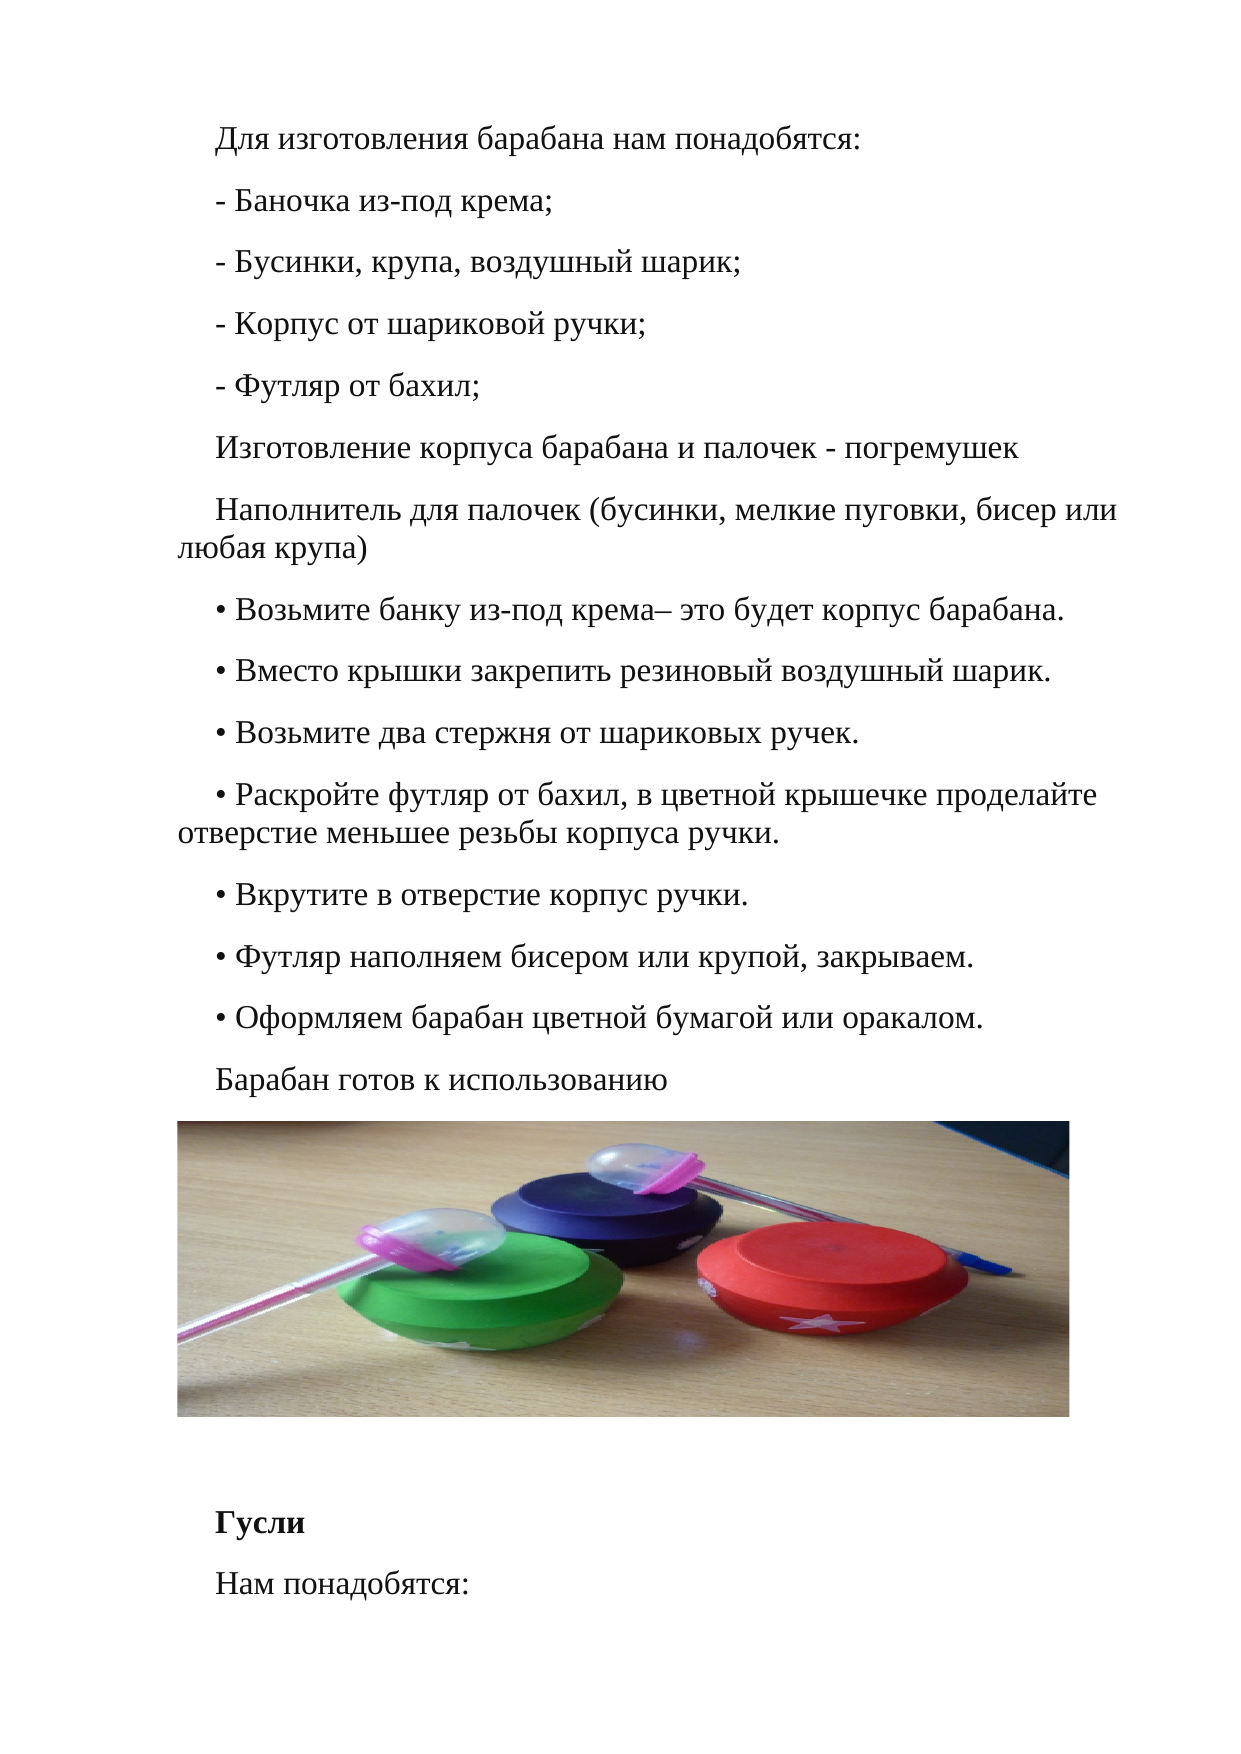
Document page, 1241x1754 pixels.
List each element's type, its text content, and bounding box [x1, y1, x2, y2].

text Изготовление корпуса барабана и палочек - погремушек [177, 427, 1152, 465]
text • Оформляем барабан цветной бумагой или оракалом. [177, 998, 1152, 1036]
text • Возьмите банку из-под крема– это будет корпус барабана. [177, 589, 1152, 627]
text Наполнитель для палочек (бусинки, мелкие пуговки, бисер или любая крупа) [177, 489, 1152, 565]
text Нам понадобятся: [177, 1564, 1152, 1602]
text • Возьмите два стержня от шариковых ручек. [177, 712, 1152, 751]
text • Вкрутите в отверстие корпус ручки. [177, 874, 1152, 913]
text • Вместо крышки закрепить резиновый воздушный шарик. [177, 651, 1152, 689]
text - Корпус от шариковой ручки; [177, 303, 1152, 342]
picture [177, 1121, 1070, 1417]
text - Футляр от бахил; [177, 365, 1152, 403]
text Гусли [177, 1502, 1152, 1540]
text - Баночка из-под крема; [177, 180, 1152, 218]
text Для изготовления барабана нам понадобятся: [177, 118, 1152, 156]
text • Футляр наполняем бисером или крупой, закрываем. [177, 936, 1152, 974]
text - Бусинки, крупа, воздушный шарик; [177, 242, 1152, 280]
text Барабан готов к использованию [177, 1059, 1152, 1098]
text • Раскройте футляр от бахил, в цветной крышечке проделайте отверстие меньшее резьбы корпуса ручки. [177, 774, 1152, 851]
